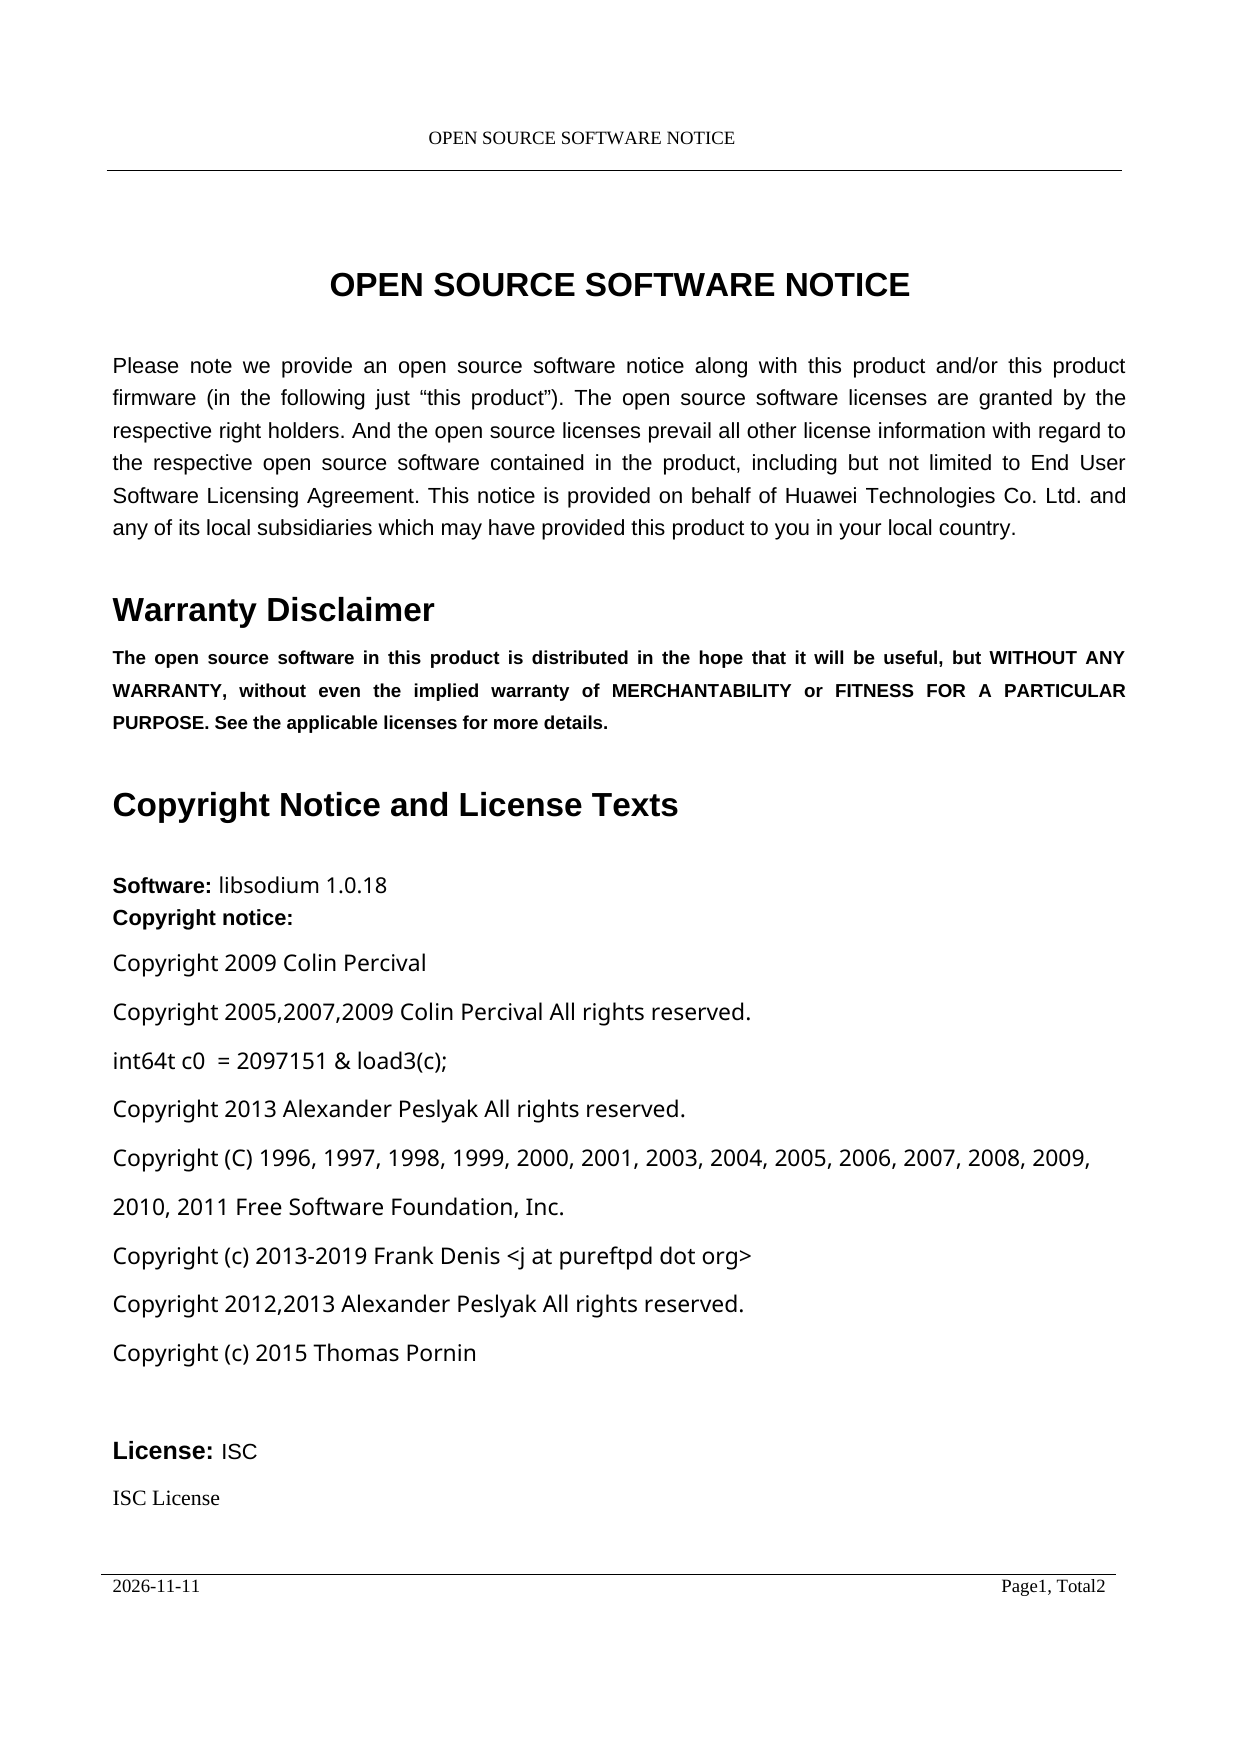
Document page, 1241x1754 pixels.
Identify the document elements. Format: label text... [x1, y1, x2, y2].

text The open source software in this product is distributed in the hope that it will be useful, but WITHOUT ANY WARRANTY, without even the implied warranty of MERCHANTABILITY or FITNESS FOR A PARTICULAR PURPOSE. See the applicable licenses for more details. [112, 641, 1128, 739]
text Software: libsodium 1.0.18 [112, 869, 1128, 901]
text License: ISC [112, 1434, 1128, 1467]
text Copyright 2009 Colin Percival Copyright 2005,2007,2009 Colin Percival All rights reserved. int64t c0 = 2097151 & load3(c); Copyright 2013 Alexander Peslyak All rights reserved. Copyright (C) 1996, 1997, 1998, 1999, 2000, 2001, 2003, 2004, 2005, 2006, 2007, 2008, 2009, 2010, 2011 Free Software Foundation, Inc. Copyright (c) 2013-2019 Frank Denis <j at pureftpd dot org> Copyright 2012,2013 Alexander Peslyak All rights reserved. Copyright (c) 2015 Thomas Pornin [112, 947, 1128, 1418]
text Warranty Disclaimer [112, 576, 1128, 641]
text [112, 1481, 1128, 1513]
text Copyright Notice and License Texts [112, 771, 1128, 836]
text Copyright notice: [112, 901, 1128, 934]
text Please note we provide an open source software notice along with this product and/or this product firmware (in the following just “this product”). The open source software licenses are granted by the respective right holders. And the open source licenses prevail all other license information with regard to the respective open source software contained in the product, including but not limited to End User Software Licensing Agreement. This notice is provided on behalf of Huawei Technologies Co. Ltd. and any of its local subsidiaries which may have provided this product to you in your local country. [112, 349, 1128, 544]
text OPEN SOURCE SOFTWARE NOTICE [112, 251, 1128, 316]
